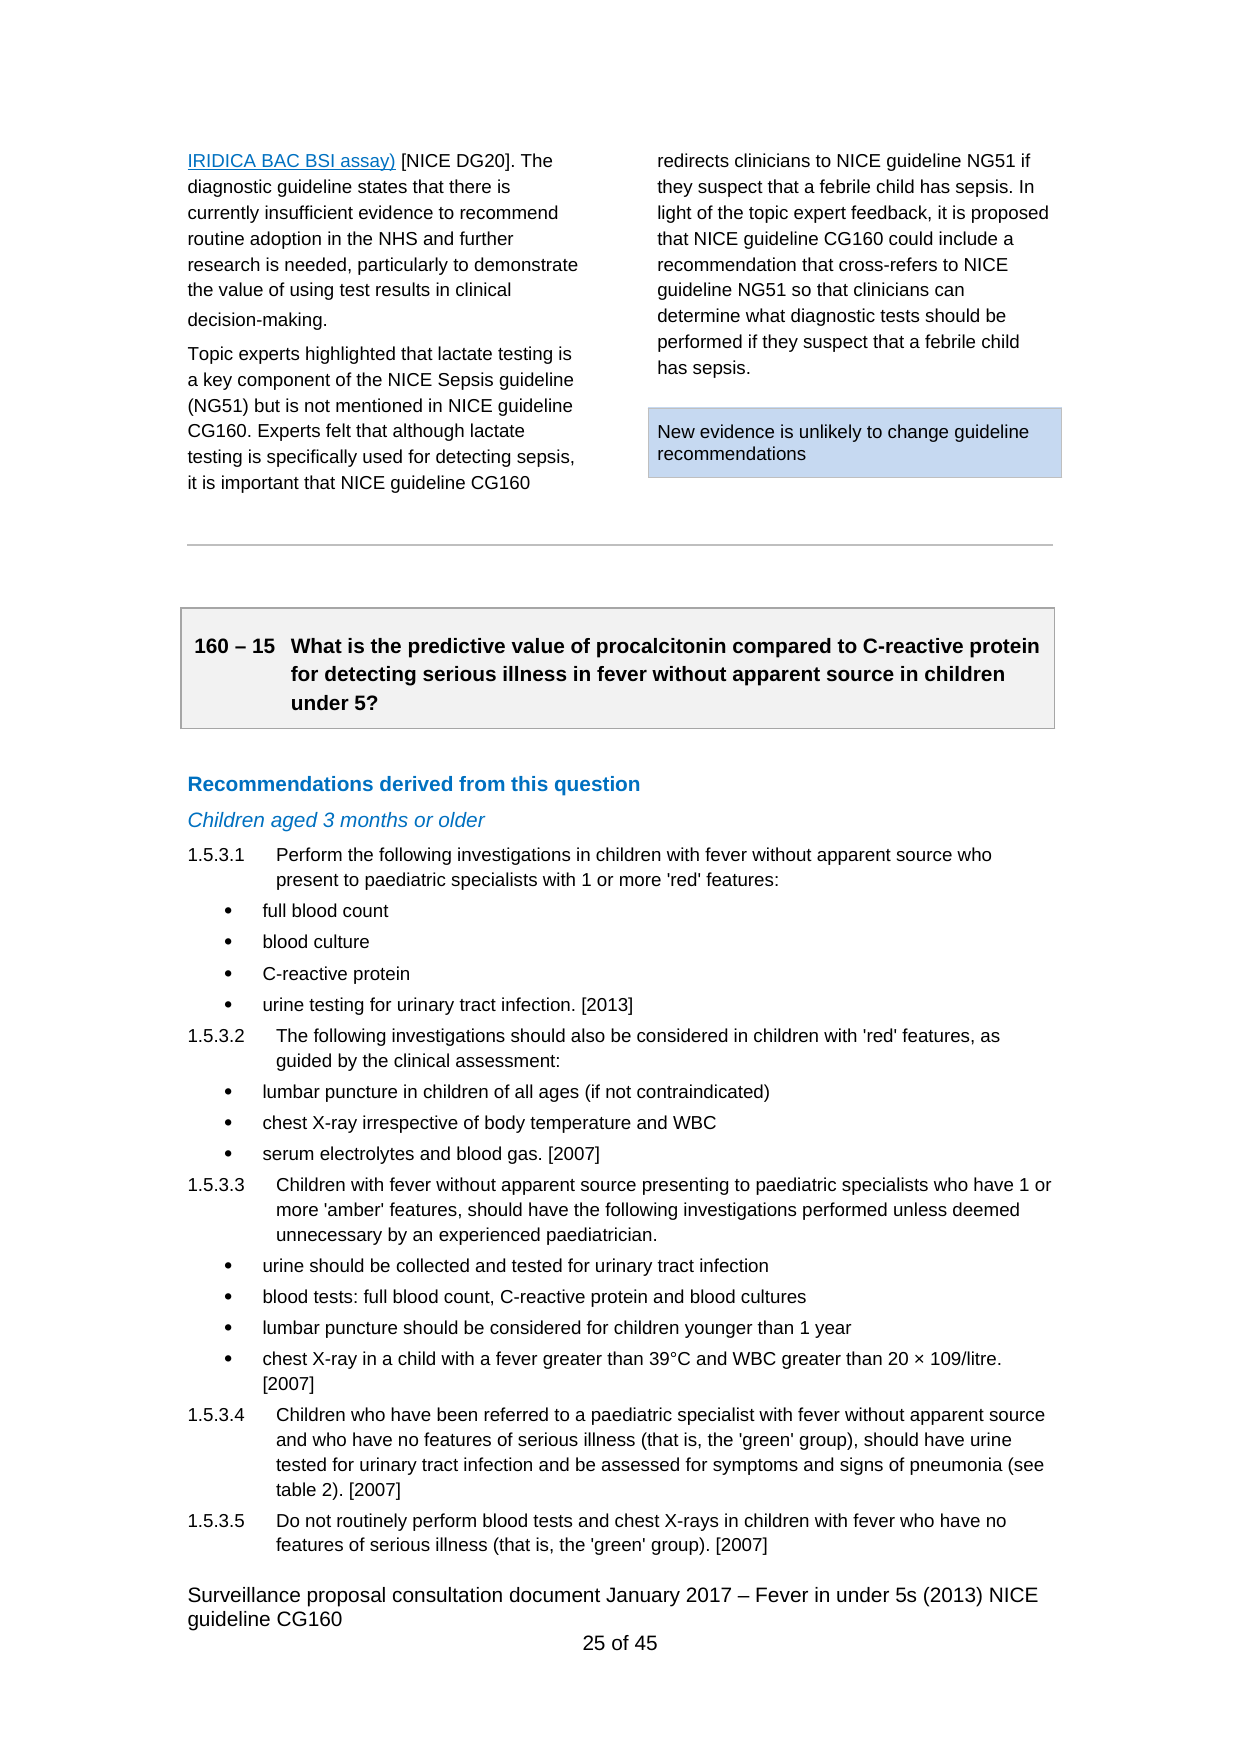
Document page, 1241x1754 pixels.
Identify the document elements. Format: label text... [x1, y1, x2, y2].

list serum electrolytes and blood gas. [2007] [225, 1143, 1053, 1164]
text 1.5.3.4 Children who have been referred to a paediatric specialist with fever without apparent source and who have no features of serious illness (that is, the 'green' group), should have urine tested for urinary tract infection and be assessed for symptoms and signs of pneumonia (see table 2). [2007] [187, 1404, 1053, 1500]
list lumbar puncture should be considered for children younger than 1 year [225, 1317, 1053, 1338]
list urine should be collected and tested for urinary tract infection [225, 1254, 1053, 1276]
list C-reactive protein [225, 962, 1053, 984]
text Children aged 3 months or older [187, 808, 1053, 832]
list blood culture [225, 931, 1053, 953]
list urine testing for urinary tract infection. [2013] [225, 993, 1053, 1015]
text 1.5.3.2 The following investigations should also be considered in children with 'red' features, as guided by the clinical assessment: [187, 1025, 1053, 1071]
list blood tests: full blood count, C-reactive protein and blood cultures [225, 1286, 1053, 1307]
text 1.5.3.1 Perform the following investigations in children with fever without apparent source who present to paediatric specialists with 1 or more 'red' features: [187, 844, 1053, 891]
text 1.5.3.5 Do not routinely perform blood tests and chest X-rays in children with fever who have no features of serious illness (that is, the 'green' group). [2007] [187, 1509, 1053, 1556]
text 1.5.3.3 Children with fever without apparent source presenting to paediatric specialists who have 1 or more 'amber' features, should have the following investigations performed unless deemed unnecessary by an experienced paediatrician. [187, 1174, 1053, 1245]
list What is the predictive value of procalcitonin compared to C-reactive protein for detecting serious illness in fever without apparent source in children under 5? [182, 609, 1054, 728]
list lumbar puncture in children of all ages (if not contraindicated) [225, 1081, 1053, 1102]
list chest X-ray irrespective of body temperature and WBC [225, 1112, 1053, 1133]
text Recommendations derived from this question [187, 771, 1053, 795]
text Topic experts highlighted that lactate testing is a key component of the NICE Sepsis guideline (NG51) but is not mentioned in NICE guideline CG160. Experts felt that although lactate testing is specifically used for detecting sepsis, it is important that NICE guideline CG160 redirects clinicians to NICE guideline NG51 if they suspect that a febrile child has sepsis. In light of the topic expert feedback, it is proposed that NICE guideline CG160 could include a recommendation that cross-refers to NICE guideline NG51 so that clinicians can determine what diagnostic tests should be performed if they suspect that a febrile child has sepsis. [657, 150, 1053, 378]
text Topic experts highlighted that lactate testing is a key component of the NICE Sepsis guideline (NG51) but is not mentioned in NICE guideline CG160. Experts felt that although lactate testing is specifically used for detecting sepsis, it is important that NICE guideline CG160 redirects clinicians to NICE guideline NG51 if they suspect that a febrile child has sepsis. In light of the topic expert feedback, it is proposed that NICE guideline CG160 could include a recommendation that cross-refers to NICE guideline NG51 so that clinicians can determine what diagnostic tests should be performed if they suspect that a febrile child has sepsis. [187, 343, 583, 493]
list chest X-ray in a child with a fever greater than 39°C and WBC greater than 20 × 109/litre. [2007] [225, 1348, 1053, 1394]
text New evidence is unlikely to change guideline recommendations [649, 409, 1061, 477]
list full blood count [225, 900, 1053, 922]
